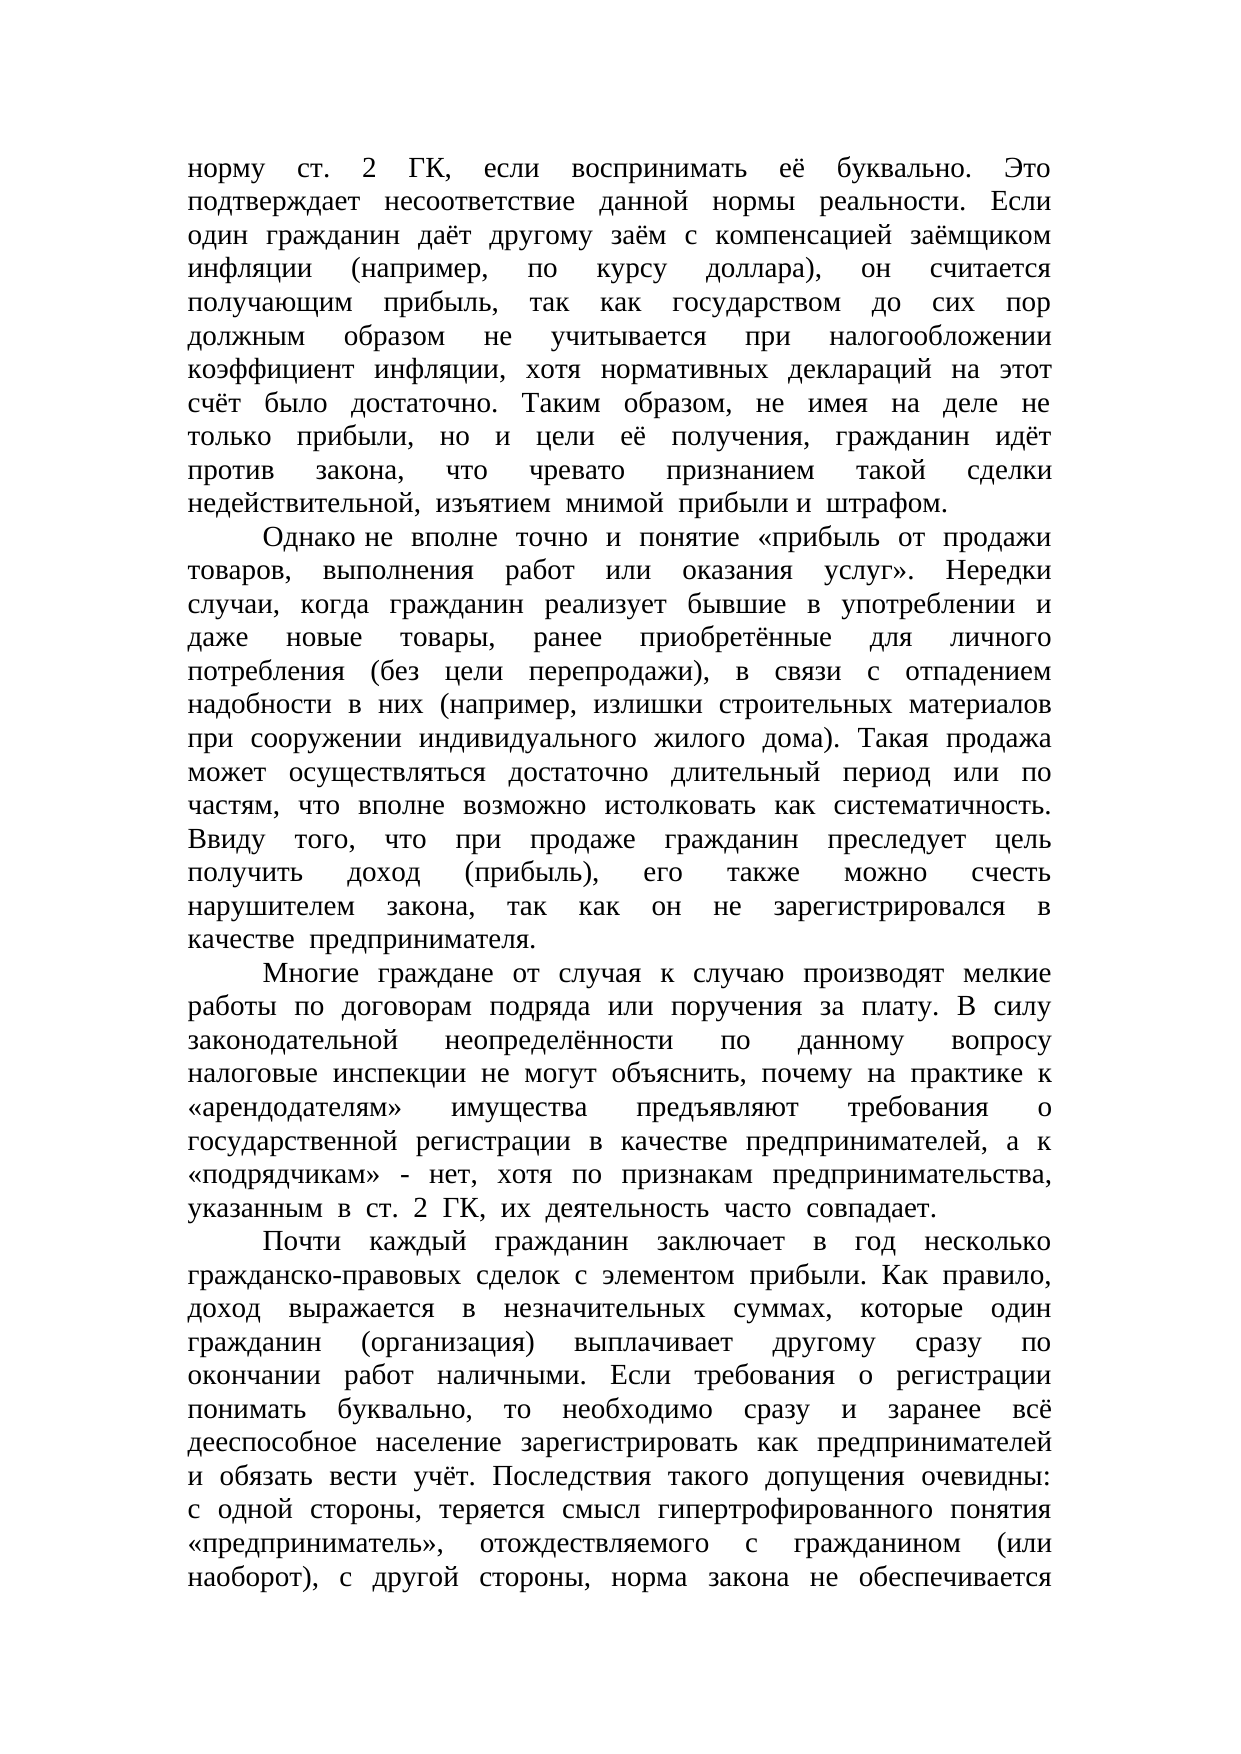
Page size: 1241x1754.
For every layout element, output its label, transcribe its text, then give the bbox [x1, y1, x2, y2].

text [187, 150, 1053, 519]
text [187, 1223, 1053, 1592]
text Однако не вполне точно и понятие «прибыль от продажи товаров, выполнения работ или оказания услуг». Нередки случаи, когда гражданин реализует бывшие в употреблении и даже новые товары, ранее приобретённые для личного потребления (без цели перепродажи), в связи с отпадением надобности в них (например, излишки строительных материалов при сооружении индивидуального жилого дома). Такая продажа может осуществляться достаточно длительный период или по частям, что вполне возможно истолковать как систематичность. Ввиду того, что при продаже гражданин преследует цель получить доход (прибыль), его также можно счесть нарушителем закона, так как он не зарегистрировался в качестве предпринимателя. [187, 519, 1053, 955]
text Многие граждане от случая к случаю производят мелкие работы по договорам подряда или поручения за плату. В силу законодательной неопределённости по данному вопросу налоговые инспекции не могут объяснить, почему на практике к «арендодателям» имущества предъявляют требования о государственной регистрации в качестве предпринимателей, а к «подрядчикам» - нет, хотя по признакам предпринимательства, указанным в ст. 2 ГК, их деятельность часто совпадает. [187, 955, 1053, 1223]
